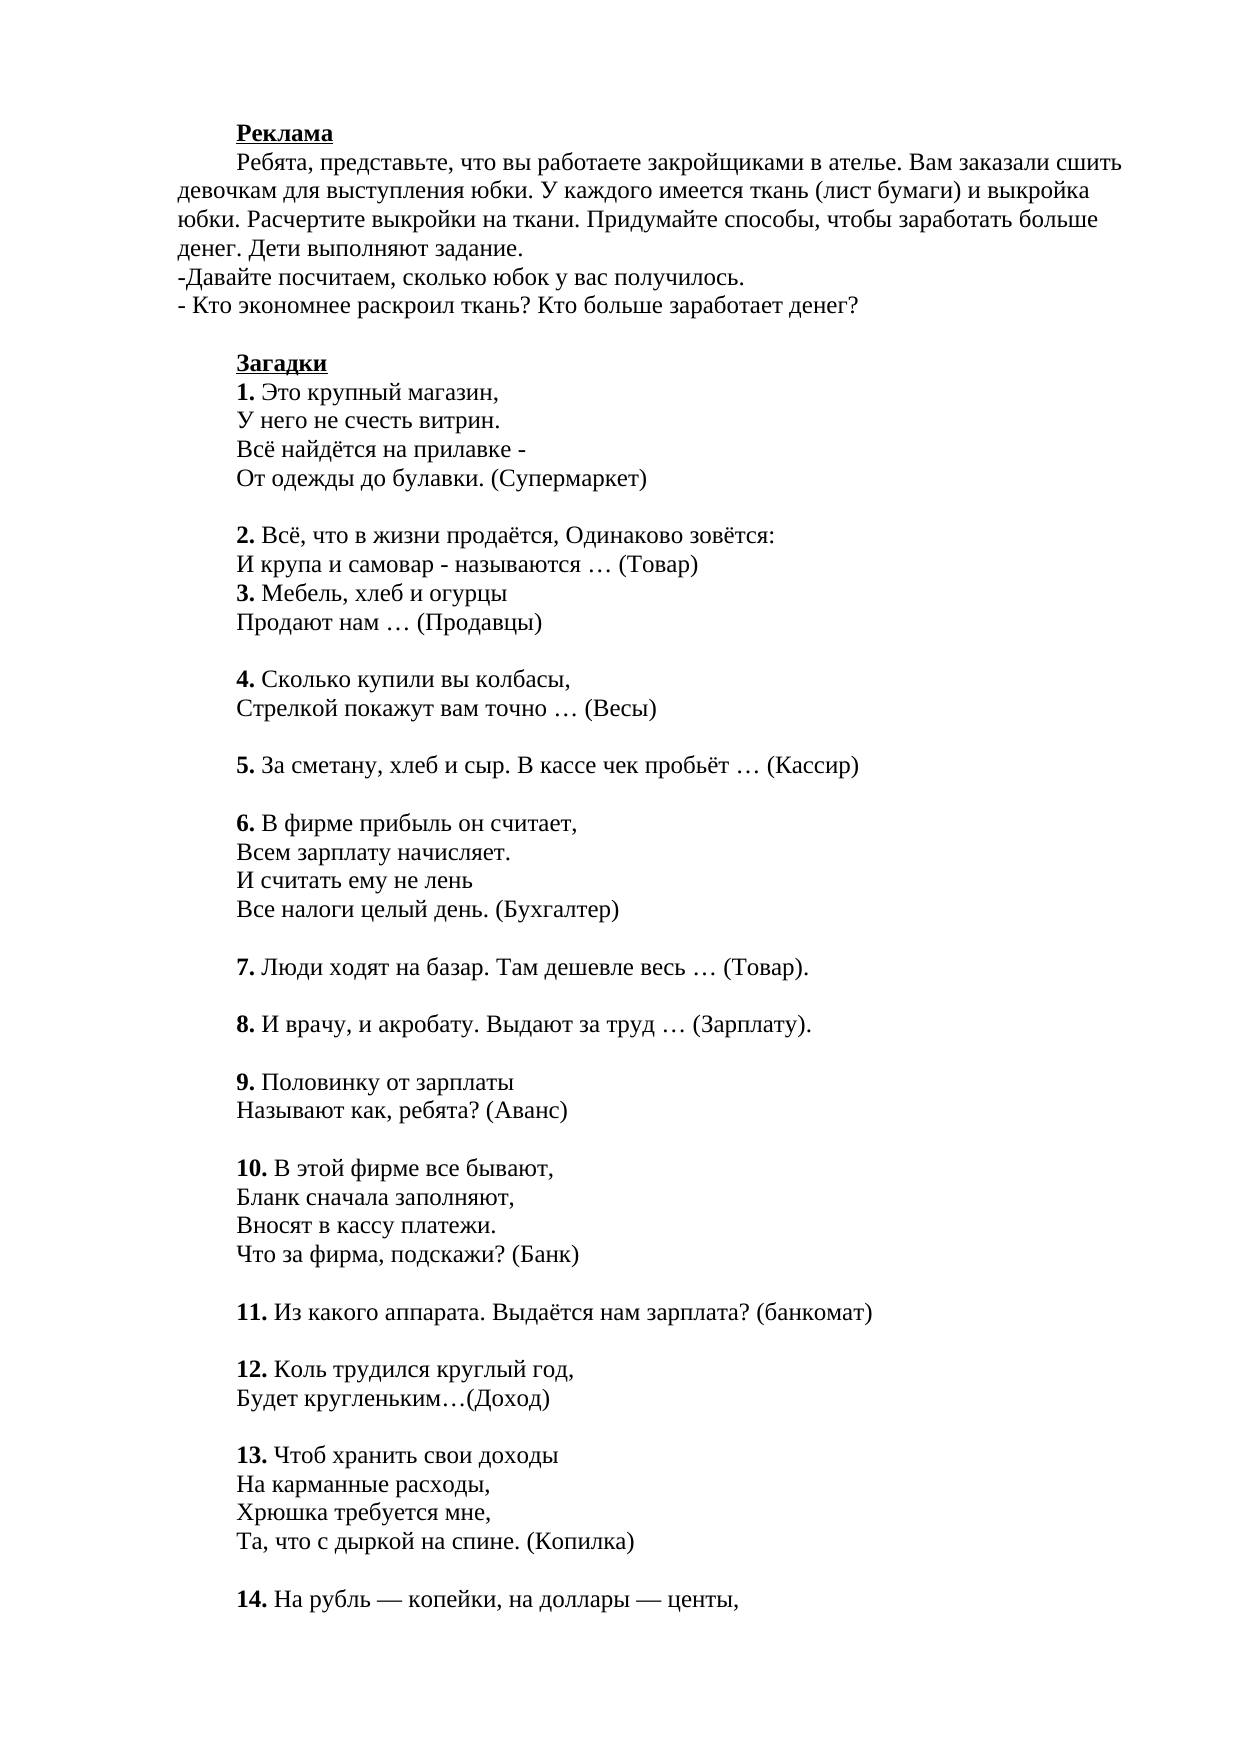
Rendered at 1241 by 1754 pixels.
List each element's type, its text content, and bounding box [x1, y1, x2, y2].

text 9. Половинку от зарплаты Называют как, ребята? (Аванс) 10. В этой фирме все бывают, Бланк сначала заполняют, Вносят в кассу платежи. Что за фирма, подскажи? (Банк) [236, 1038, 1152, 1268]
text От одежды до булавки. (Супермаркет) [177, 463, 1152, 492]
text Продают нам … (Продавцы) [177, 607, 1152, 636]
text Всё найдётся на прилавке - [177, 434, 1152, 463]
text 8. И врачу, и акробату. Выдают за труд … (Зарплату). [177, 1009, 1152, 1038]
text Реклама [177, 118, 1152, 147]
text 1. Это крупный магазин, [177, 377, 1152, 406]
text 4. Сколько купили вы колбасы, [177, 664, 1152, 693]
text И крупа и самовар - называются … (Товар) [177, 549, 1152, 578]
text 3. Мебель, хлеб и огурцы [177, 578, 1152, 607]
text У него не счесть витрин. [177, 406, 1152, 434]
text Стрелкой покажут вам точно … (Весы) [177, 693, 1152, 722]
text И считать ему не лень [177, 866, 1152, 894]
text Всем зарплату начисляет. [177, 837, 1152, 866]
text 2. Всё, что в жизни продаётся, Одинаково зовётся: [177, 521, 1152, 549]
text Загадки [177, 348, 1152, 377]
text 11. Из какого аппарата. Выдаётся нам зарплата? (банкомат) 12. Коль трудился круглый год, Будет кругленьким…(Доход) [236, 1268, 1152, 1440]
text Все налоги целый день. (Бухгалтер) [177, 894, 1152, 923]
text 5. За сметану, хлеб и сыр. В кассе чек пробьёт … (Кассир) [177, 751, 1152, 779]
text 7. Люди ходят на базар. Там дешевле весь … (Товар). [177, 952, 1152, 981]
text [236, 1440, 1152, 1612]
text Ребята, представьте, что вы работаете закройщиками в ателье. Вам заказали сшить девочкам для выступления юбки. У каждого имеется ткань (лист бумаги) и выкройка юбки. Расчертите выкройки на ткани. Придумайте способы, чтобы заработать больше денег. Дети выполняют задание. -Давайте посчитаем, сколько юбок у вас получилось. - Кто экономнее раскроил ткань? Кто больше заработает денег? [177, 147, 1152, 319]
text 6. В фирме прибыль он считает, [177, 808, 1152, 837]
